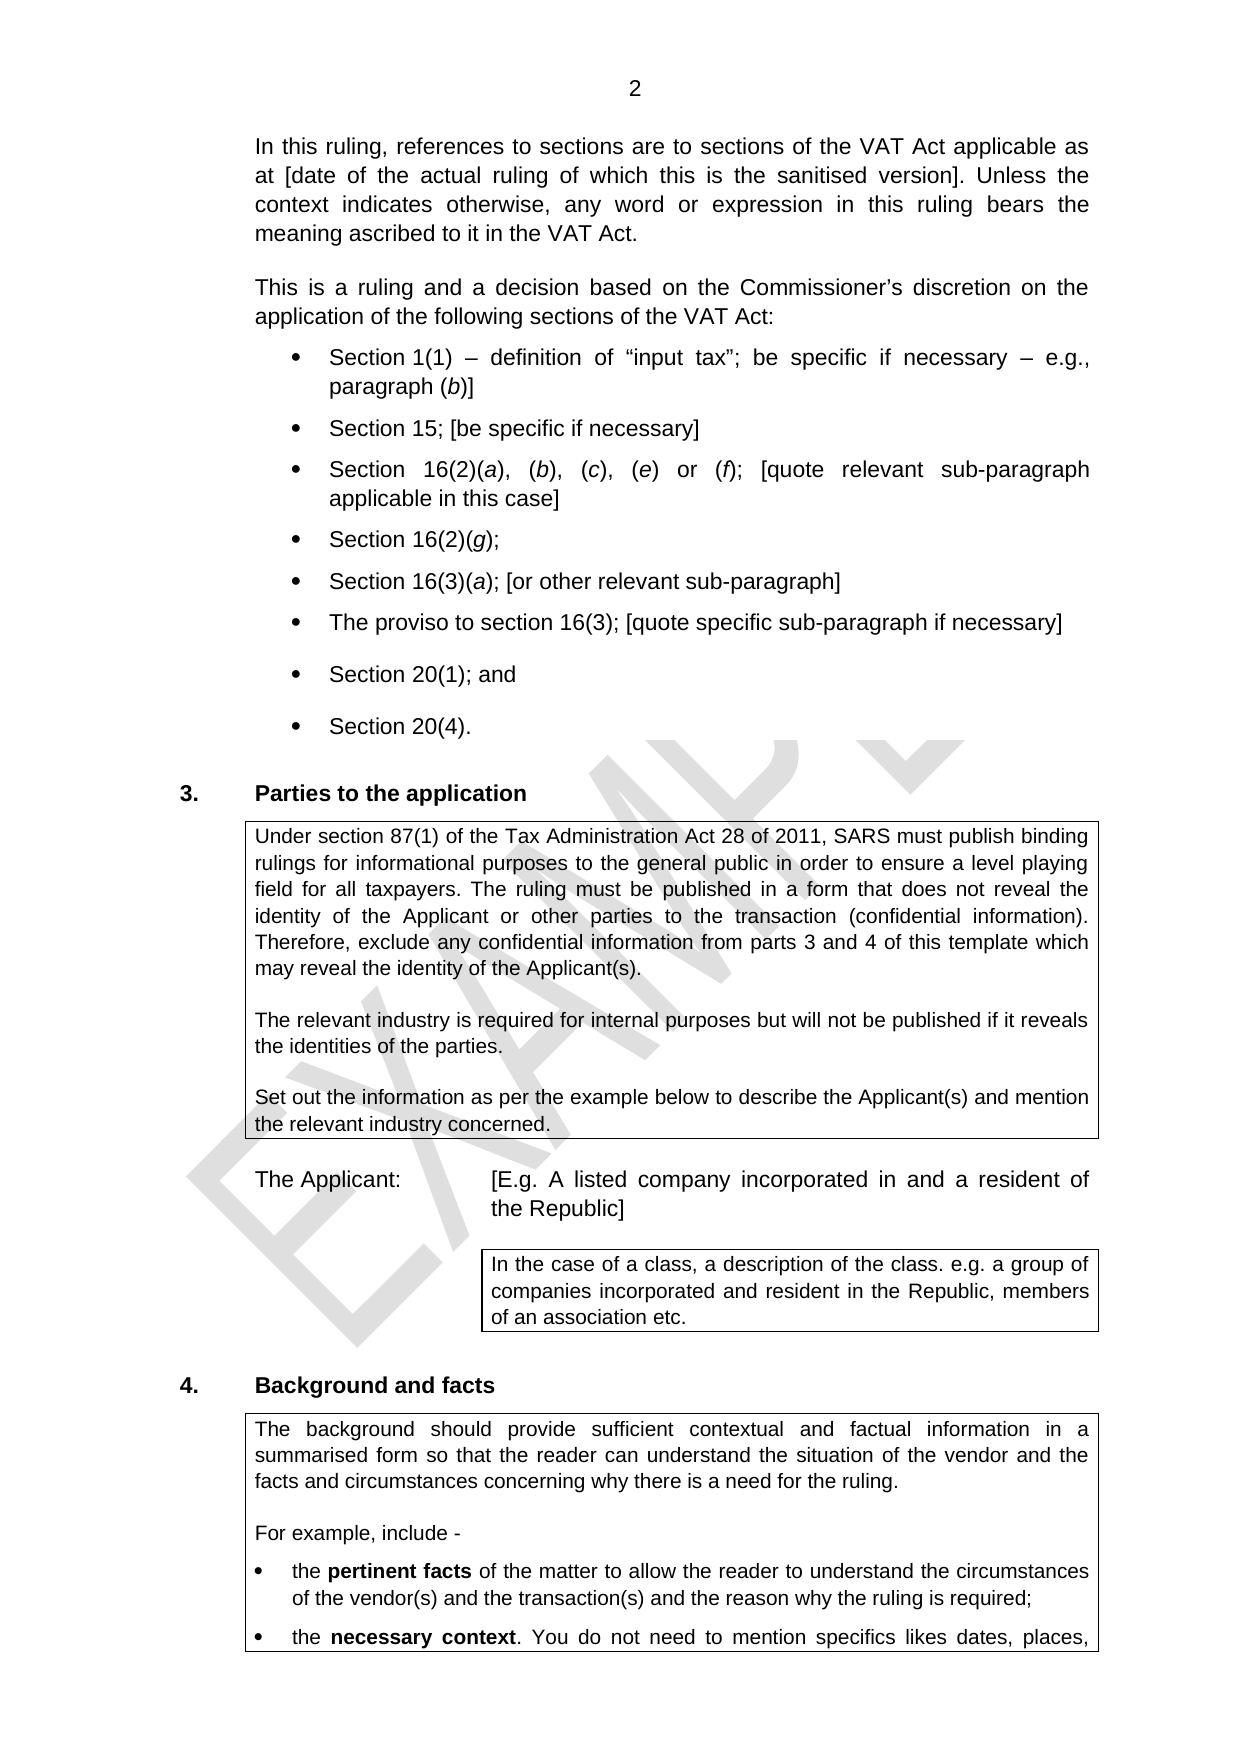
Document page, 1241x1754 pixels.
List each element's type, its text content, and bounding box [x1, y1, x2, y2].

text In this ruling, references to sections are to sections of the VAT Act applicable as at [date of the actual ruling of which this is the sanitised version]. Unless the context indicates otherwise, any word or expression in this ruling bears the meaning ascribed to it in the VAT Act. [254, 133, 1090, 246]
list 3. Parties to the application [179, 780, 1090, 806]
list Section 15; [be specific if necessary] [292, 414, 1090, 441]
list Section 16(2)(a), (b), (c), (e) or (f); [quote relevant sub-paragraph applicable in this case] [292, 456, 1090, 511]
list Section 16(2)(g); [292, 526, 1090, 553]
text The background should provide sufficient contextual and factual information in a summarised form so that the reader can understand the situation of the vendor and the facts and circumstances concerning why there is a need for the ruling. [246, 1414, 1098, 1493]
list This is a ruling and a decision based on the Commissioner’s discretion on the application of the following sections of the VAT Act: [254, 274, 1090, 329]
list Section 20(4). [292, 713, 1090, 740]
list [246, 1621, 1098, 1651]
text The Applicant: [E.g. A listed company incorporated in and a resident of the Republic] [254, 1166, 1090, 1221]
text Under section 87(1) of the Tax Administration Act 28 of 2011, SARS must publish binding rulings for informational purposes to the general public in order to ensure a level playing field for all taxpayers. The ruling must be published in a form that does not reveal the identity of the Applicant or other parties to the transaction (confidential information). Therefore, exclude any confidential information from parts 3 and 4 of this template which may reveal the identity of the Applicant(s). [246, 822, 1098, 980]
text Set out the information as per the example below to describe the Applicant(s) and mention the relevant industry concerned. [246, 1082, 1098, 1138]
list Section 20(1); and [292, 661, 1086, 688]
list the pertinent facts of the matter to allow the reader to understand the circumstances of the vendor(s) and the transaction(s) and the reason why the ruling is required; [246, 1556, 1098, 1610]
text For example, include - [246, 1517, 1098, 1544]
list The proviso to section 16(3); [quote specific sub-paragraph if necessary] [292, 609, 1086, 636]
list Section 16(3)(a); [or other relevant sub-paragraph] [292, 568, 1090, 594]
text In the case of a class, a description of the class. e.g. a group of companies incorporated and resident in the Republic, members of an association etc. [483, 1250, 1098, 1331]
list 4. Background and facts [179, 1372, 1090, 1398]
list Section 1(1) – definition of “input tax”; be specific if necessary – e.g., paragraph (b)] [292, 344, 1090, 399]
text The relevant industry is required for internal purposes but will not be published if it reveals the identities of the parties. [246, 1004, 1098, 1058]
